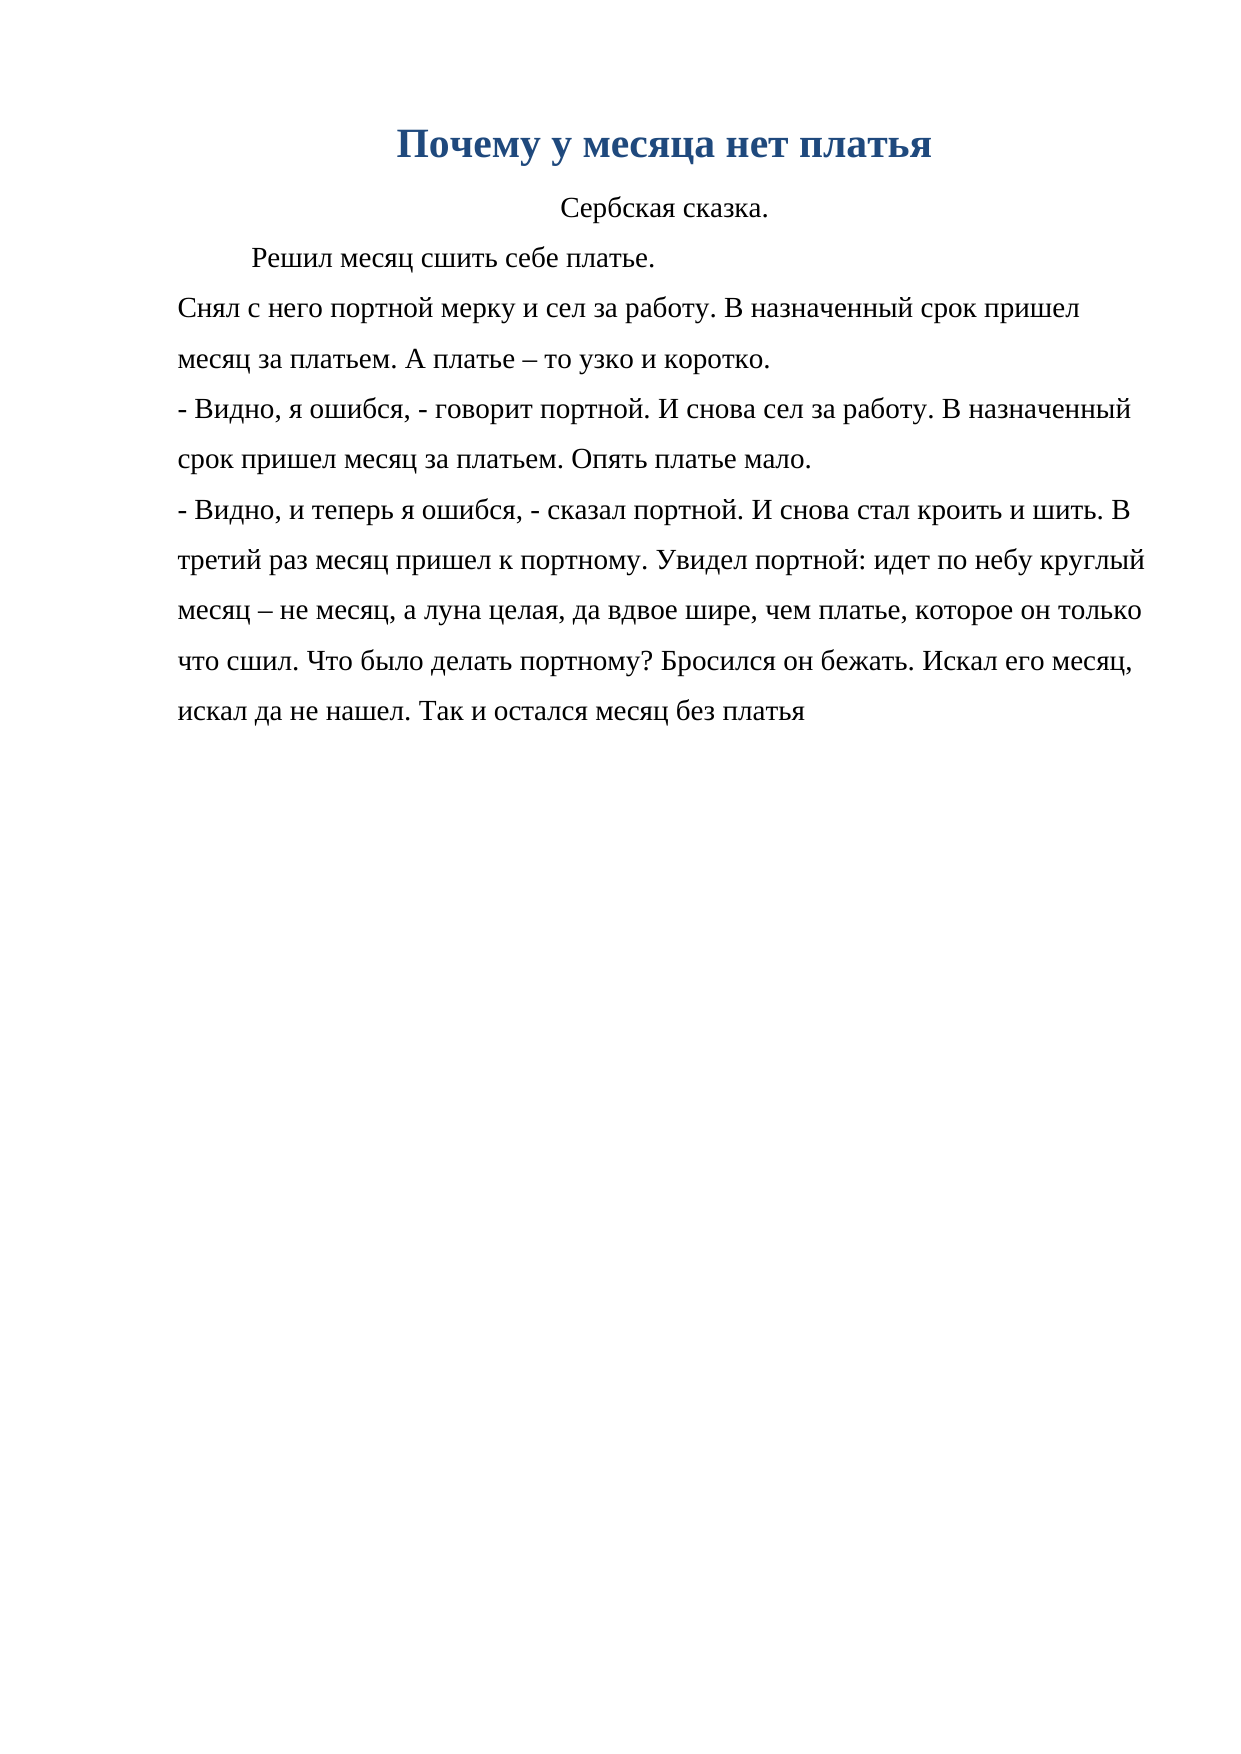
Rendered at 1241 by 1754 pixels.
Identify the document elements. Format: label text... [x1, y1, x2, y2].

text - Видно, и теперь я ошибся, - сказал портной. И снова стал кроить и шить. В третий раз месяц пришел к портному. Увидел портной: идет по небу круглый месяц – не месяц, а луна целая, да вдвое шире, чем платье, которое он только что сшил. Что было делать портному? Бросился он бежать. Искал его месяц, искал да не нашел. Так и остался месяц без платья [177, 492, 1152, 727]
text - Видно, я ошибся, - говорит портной. И снова сел за работу. В назначенный срок пришел месяц за платьем. Опять платье мало. [177, 391, 1152, 475]
text Почему у месяца нет платья [177, 118, 1152, 166]
text Решил месяц сшить себе платье. [177, 240, 1152, 274]
text Снял с него портной мерку и сел за работу. В назначенный срок пришел месяц за платьем. А платье – то узко и коротко. [177, 291, 1152, 374]
text Сербская сказка. [177, 190, 1152, 223]
